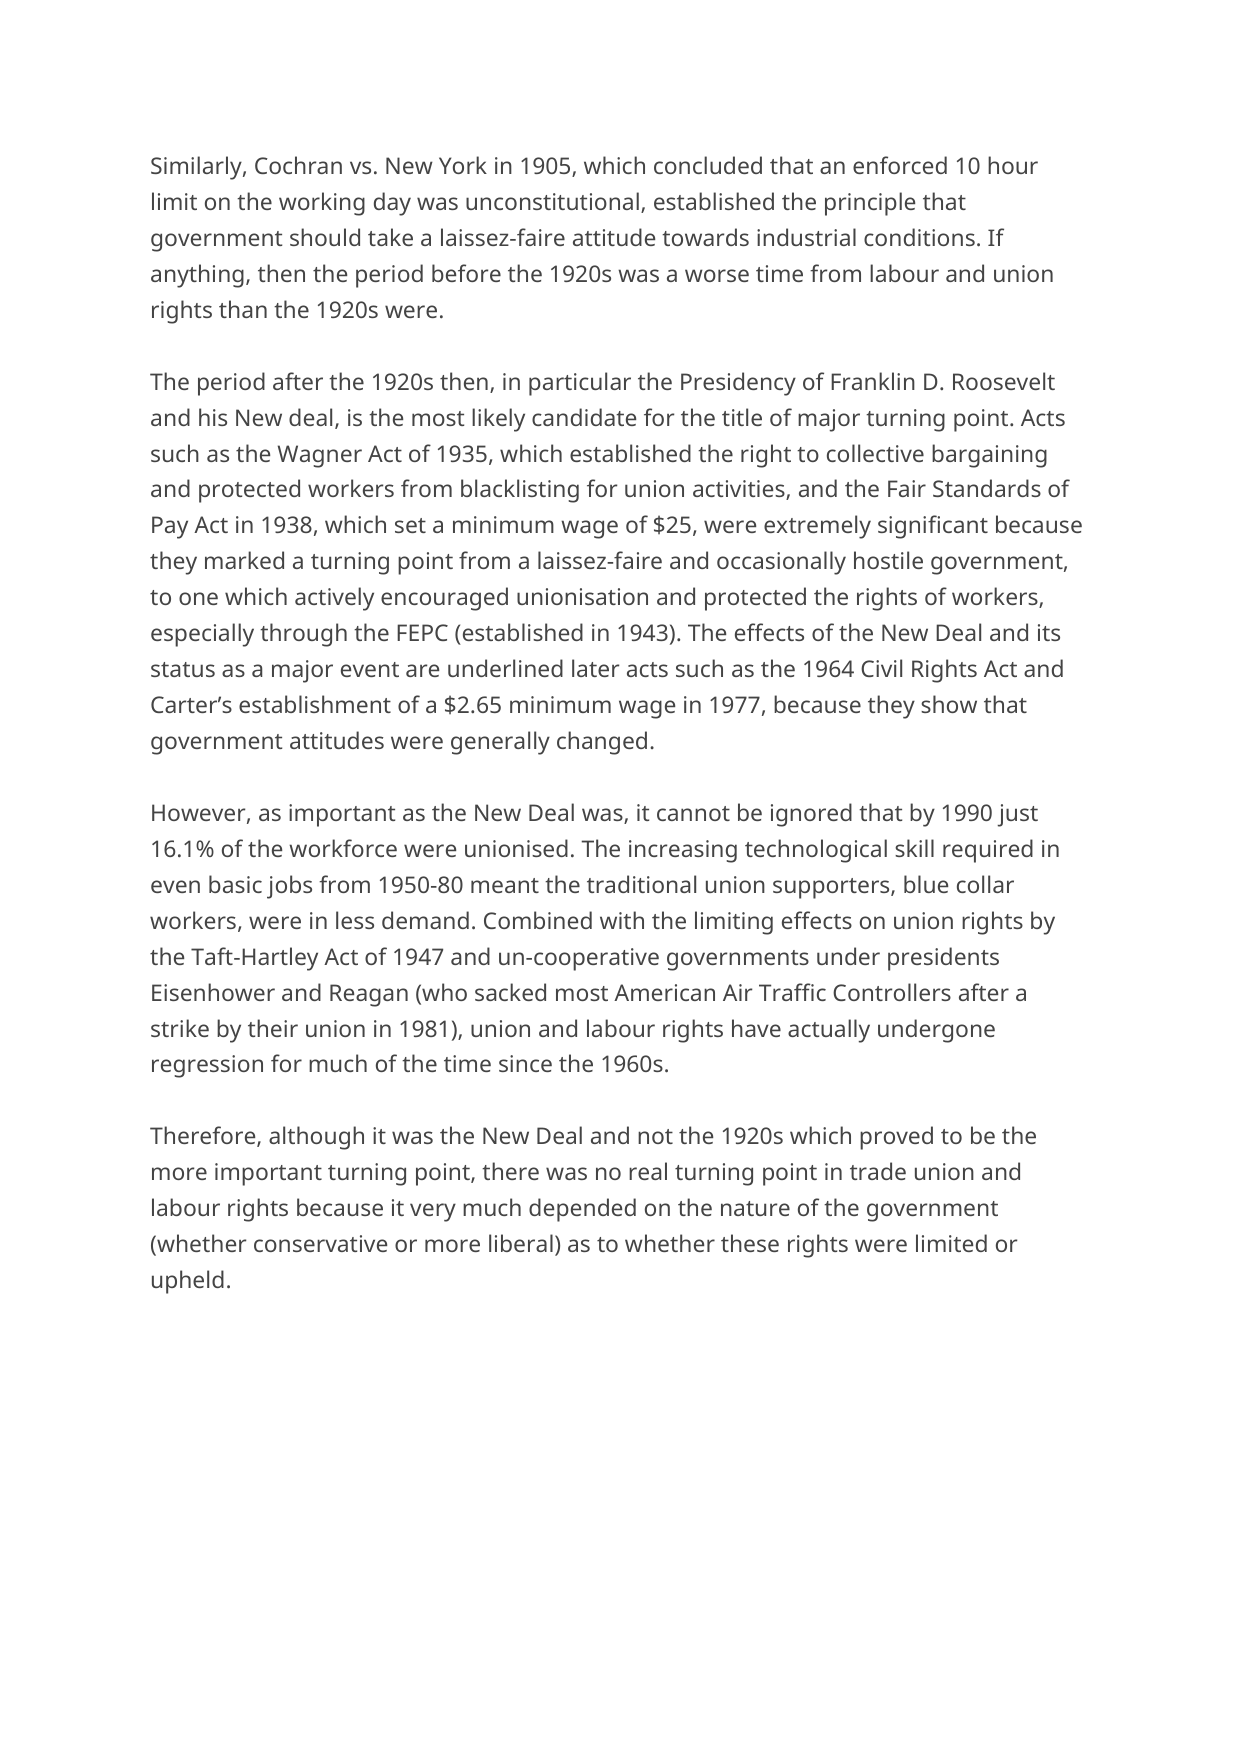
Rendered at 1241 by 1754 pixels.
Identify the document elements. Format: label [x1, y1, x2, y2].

text [150, 150, 1090, 1295]
